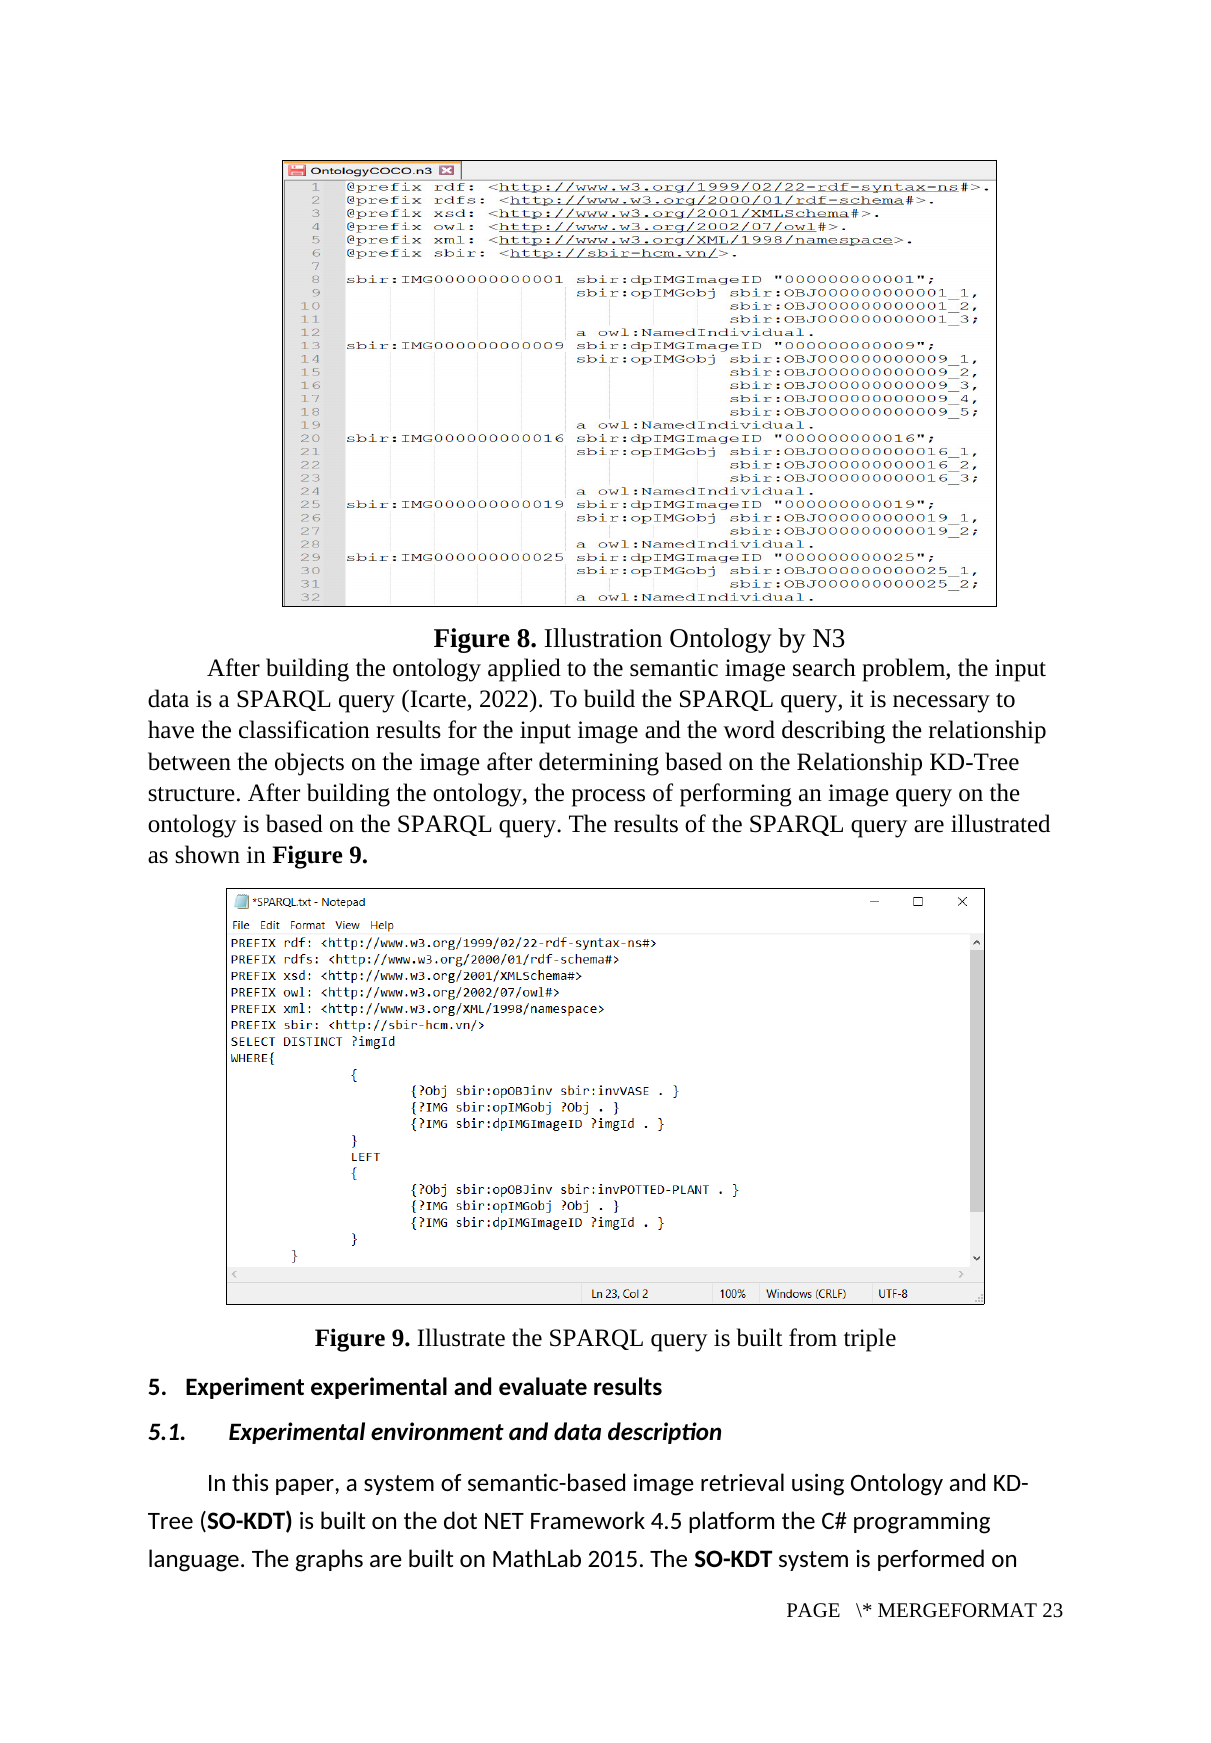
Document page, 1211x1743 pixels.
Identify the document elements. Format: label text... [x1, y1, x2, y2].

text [148, 1467, 1063, 1573]
subtitle Experiment experimental and evaluate results [148, 1371, 1063, 1401]
text Figure 8. Illustration Ontology by N3 [216, 622, 1063, 653]
picture [227, 889, 984, 1304]
picture [283, 161, 996, 606]
text Figure 9. Illustrate the SPARQL query is built from triple [148, 1323, 1063, 1352]
subtitle Experimental environment and data description [148, 1416, 1063, 1447]
text After building the ontology applied to the semantic image search problem, the input data is a SPARQL query (Icarte, 2022). To build the SPARQL query, it is necessary to have the classification results for the input image and the word describing the relationship between the objects on the image after determining based on the Relationship KD-Tree structure. After building the ontology, the process of performing an image query on the ontology is based on the SPARQL query. The results of the SPARQL query are illustrated as shown in Figure 9. [148, 653, 1063, 868]
